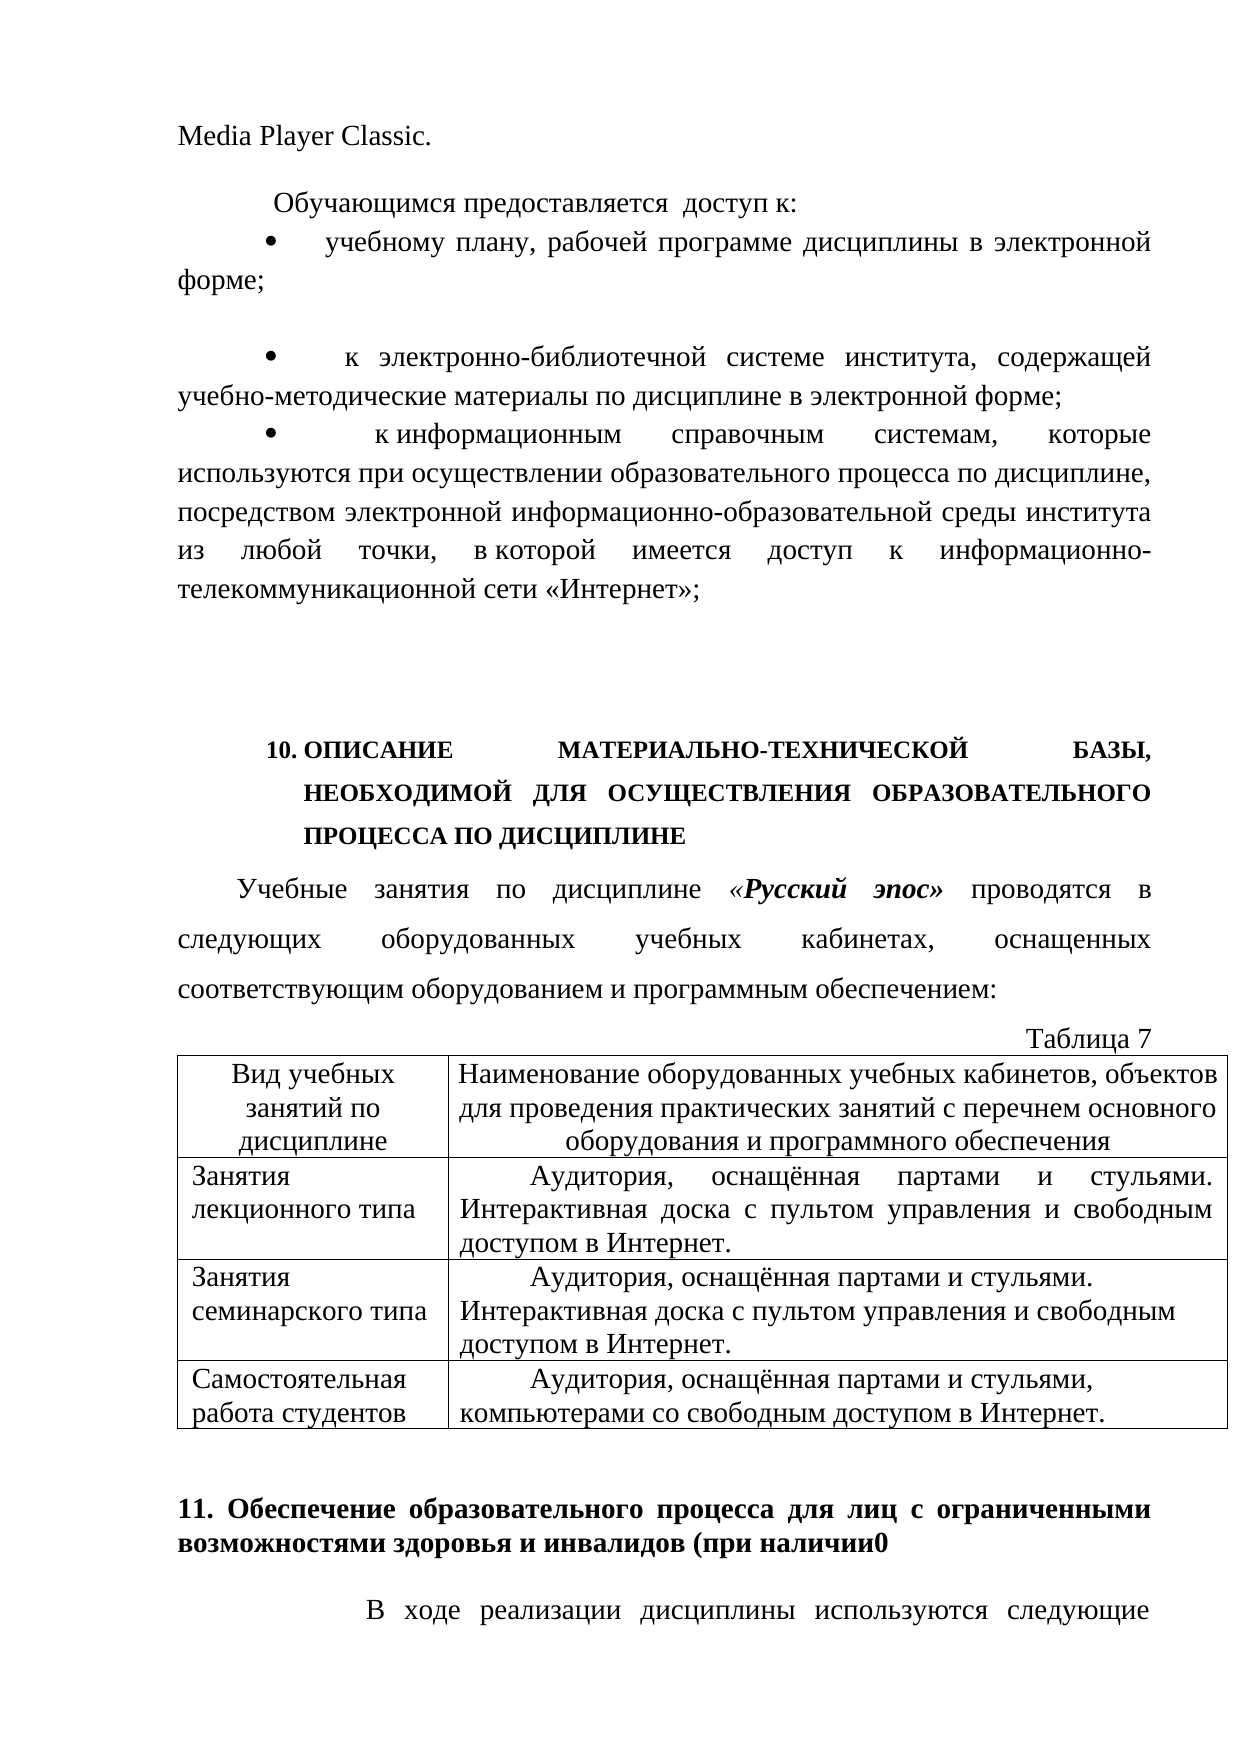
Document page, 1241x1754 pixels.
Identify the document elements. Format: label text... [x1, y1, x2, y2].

table_header Вид учебных занятий по дисциплине [178, 1056, 448, 1157]
table_cell Аудитория, оснащённая партами и стульями, компьютерами со свободным доступом в Интернет. [449, 1361, 1227, 1428]
table_header Наименование оборудованных учебных кабинетов, объектов для проведения практических занятий с перечнем основного оборудования и программного обеспечения [449, 1056, 1227, 1157]
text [177, 1592, 1152, 1626]
list к электронно-библиотечной системе института, содержащей учебно-методические материалы по дисциплине в электронной форме; [177, 339, 1152, 412]
list к информационным справочным системам, которые используются при осуществлении образовательного процесса по дисциплине, посредством электронной информационно-образовательной среды института из любой точки, в которой имеется доступ к информационно-телекоммуникационной сети «Интернет»; [177, 417, 1152, 604]
list ОПИСАНИЕ МАТЕРИАЛЬНО-ТЕХНИЧЕСКОЙ БАЗЫ, НЕОБХОДИМОЙ ДЛЯ ОСУЩЕСТВЛЕНИЯ ОБРАЗОВАТЕЛЬНОГО ПРОЦЕССА ПО ДИСЦИПЛИНЕ [266, 735, 1152, 850]
table_cell Занятия лекционного типа [178, 1158, 448, 1258]
table_cell Самостоятельная работа студентов [178, 1361, 448, 1428]
text Обучающимся предоставляется доступ к: [177, 185, 1152, 219]
text Учебные занятия по дисциплине «Русский эпос» проводятся в следующих оборудованных учебных кабинетах, оснащенных соответствующим оборудованием и программным обеспечением: [177, 871, 1152, 1005]
table_cell Аудитория, оснащённая партами и стульями. Интерактивная доска с пультом управления и свободным доступом в Интернет. [449, 1260, 1227, 1360]
text Таблица 7 [177, 1022, 1152, 1055]
text 11. Обеспечение образовательного процесса для лиц с ограниченными возможностями здоровья и инвалидов (при наличии0 [177, 1492, 1152, 1559]
table_cell Занятия семинарского типа [178, 1260, 448, 1360]
table_cell Аудитория, оснащённая партами и стульями. Интерактивная доска с пультом управления и свободным доступом в Интернет. [449, 1158, 1227, 1258]
text Media Player Classic. [177, 118, 1152, 152]
list учебному плану, рабочей программе дисциплины в электронной форме; [177, 224, 1152, 296]
